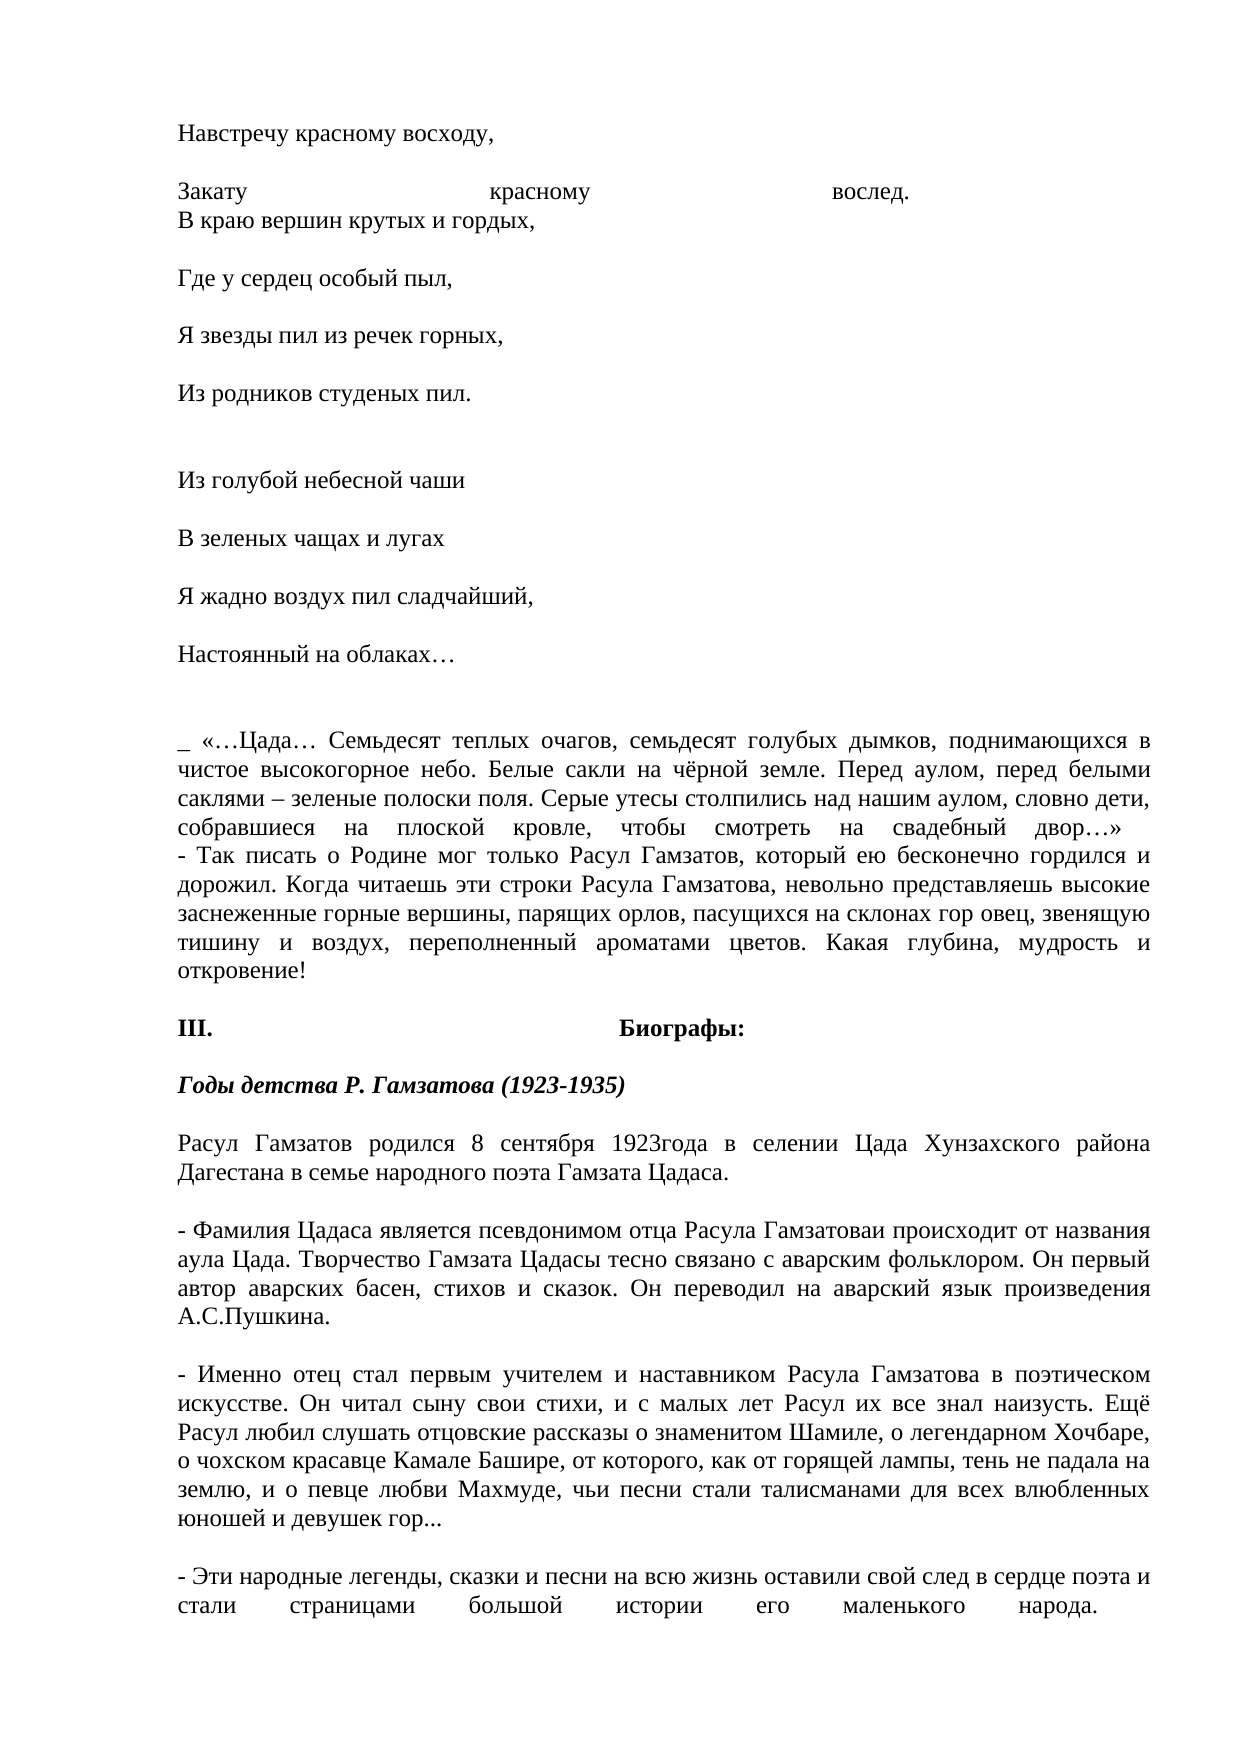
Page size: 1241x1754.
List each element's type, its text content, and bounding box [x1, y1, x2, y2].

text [177, 1561, 1152, 1618]
text - Именно отец стал первым учителем и наставником Расула Гамзатова в поэтическом искусстве. Он читал сыну свои стихи, и с малых лет Расул их все знал наизусть. Ещё Расул любил слушать отцовские рассказы о знаменитом Шамиле, о легендарном Хочбаре, о чохском красавце Камале Башире, от которого, как от горящей лампы, тень не падала на землю, и о певце любви Махмуде, чьи песни стали талисманами для всех влюбленных юношей и девушек гор... [177, 1359, 1152, 1532]
text _ «…Цада… Семьдесят теплых очагов, семьдесят голубых дымков, поднимающихся в чистое высокогорное небо. Белые сакли на чёрной земле. Перед аулом, перед белыми саклями – зеленые полоски поля. Серые утесы столпились над нашим аулом, словно дети, собравшиеся на плоской кровле, чтобы смотреть на свадебный двор…» - Так писать о Родине мог только Расул Гамзатов, который ею бесконечно гордился и дорожил. Когда читаешь эти строки Расула Гамзатова, невольно представляешь высокие заснеженные горные вершины, парящих орлов, пасущихся на склонах гор овец, звенящую тишину и воздух, переполненный ароматами цветов. Какая глубина, мудрость и откровение! III. Биографы: Годы детства Р. Гамзатова (1923-1935) [177, 697, 1152, 1099]
text Закату красному вослед. В краю вершин крутых и гордых, [177, 176, 1152, 233]
text Где у сердец особый пыл, [177, 263, 1152, 291]
text Навстречу красному восходу, [177, 118, 1152, 147]
text Я звезды пил из речек горных, [177, 321, 1152, 349]
text Из родников студеных пил. [177, 378, 1152, 407]
text - Фамилия Цадаса является псевдонимом отца Расула Гамзатоваи происходит от названия аула Цада. Творчество Гамзата Цадасы тесно связано с аварским фольклором. Он первый автор аварских басен, стихов и сказок. Он переводил на аварский язык произведения А.С.Пушкина. [177, 1215, 1152, 1330]
text В зеленых чащах и лугах [177, 523, 1152, 552]
text Я жадно воздух пил сладчайший, [177, 581, 1152, 610]
text Расул Гамзатов родился 8 сентября 1923года в селении Цада Хунзахского района Дагестана в семье народного поэта Гамзата Цадаса. [177, 1128, 1152, 1186]
text Из голубой небесной чаши [177, 436, 1152, 494]
text Настоянный на облаках… [177, 639, 1152, 668]
